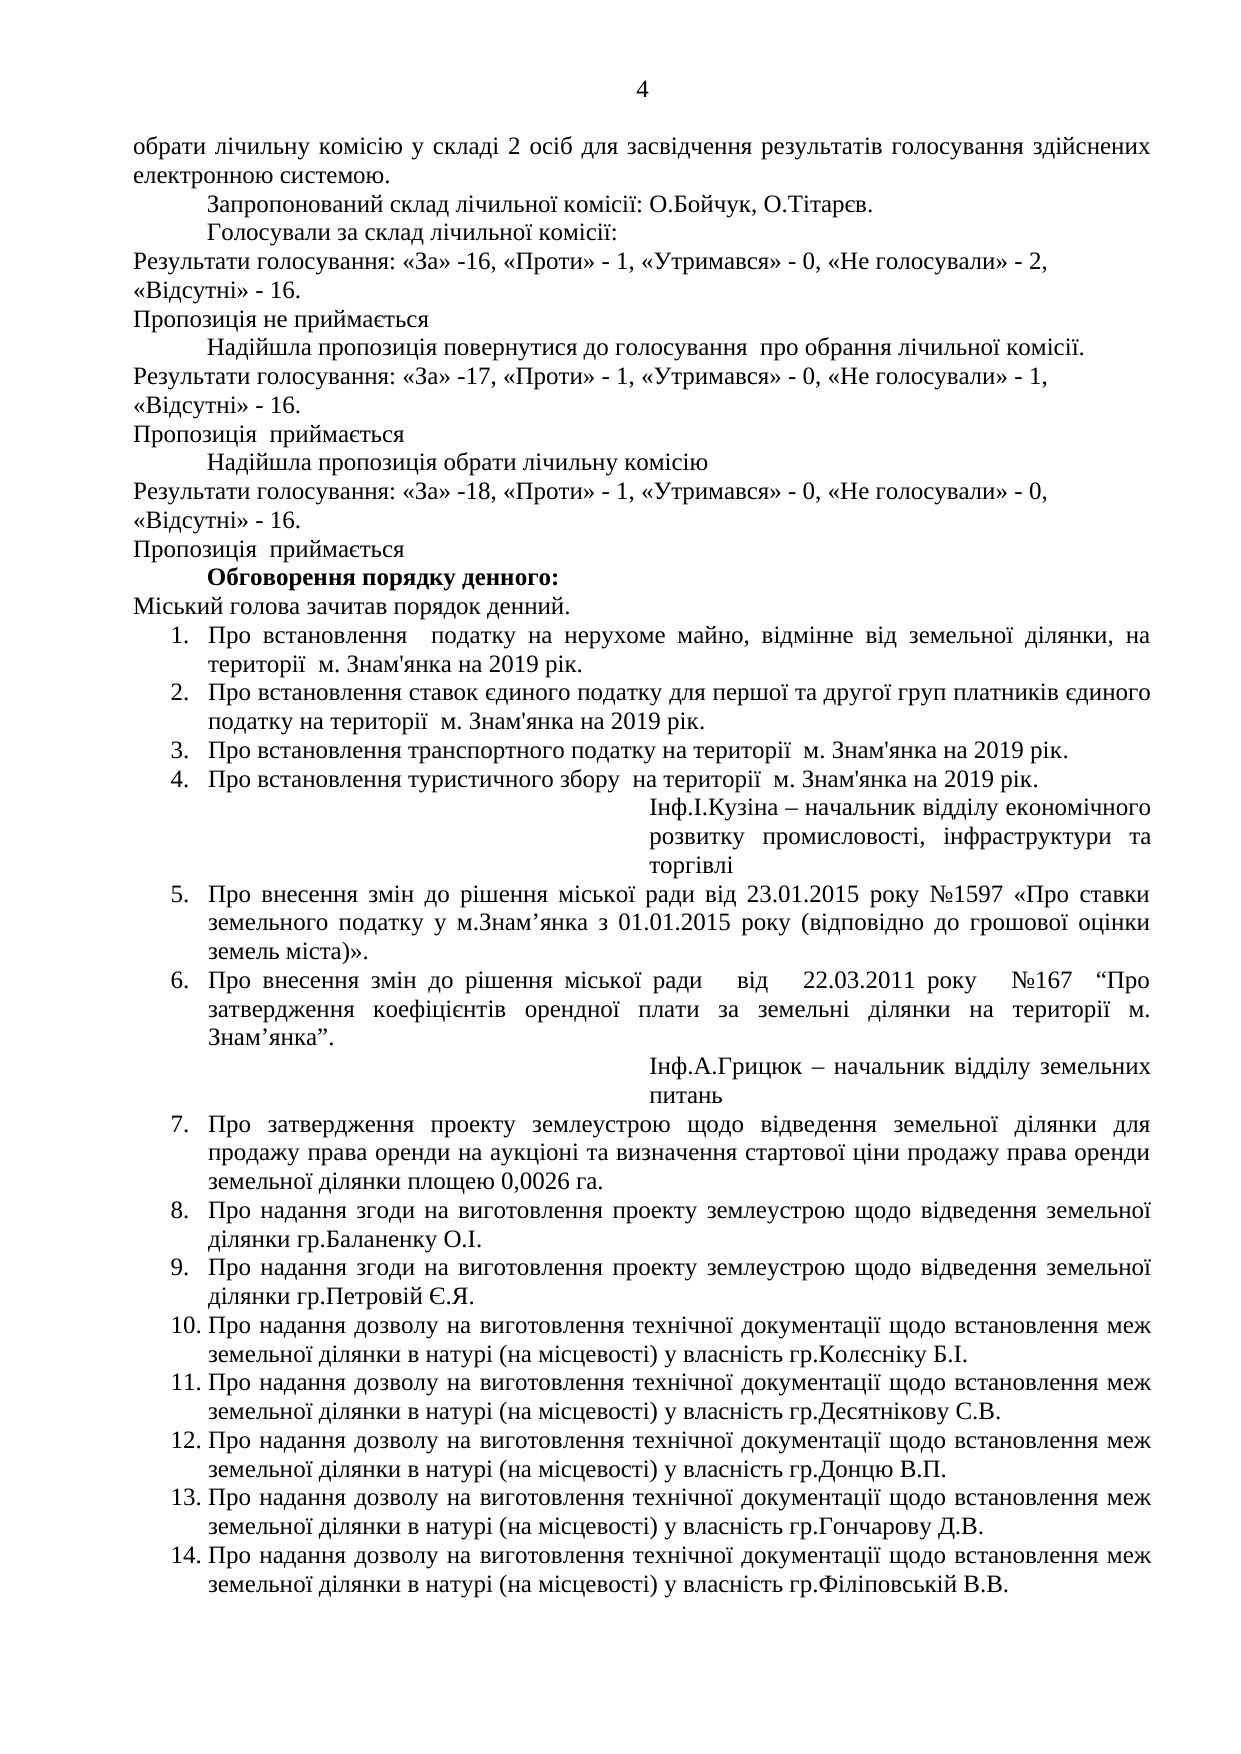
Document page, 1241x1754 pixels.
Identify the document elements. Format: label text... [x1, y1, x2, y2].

text Надійшла пропозиція обрати лічильну комісію [133, 447, 1152, 476]
text Пропозиція приймається [133, 534, 1152, 562]
list Про надання дозволу на виготовлення технічної документації щодо встановлення меж земельної ділянки в натурі (на місцевості) у власність гр.Гончарову Д.В. [170, 1482, 1152, 1540]
text Пропозиція приймається [133, 419, 1152, 447]
list Про надання дозволу на виготовлення технічної документації щодо встановлення меж земельної ділянки в натурі (на місцевості) у власність гр.Колєсніку Б.І. [170, 1310, 1152, 1367]
text «Відсутні» - 16. [133, 275, 1152, 304]
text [133, 131, 1152, 189]
text Міський голова зачитав порядок денний. [133, 591, 1152, 620]
list Про надання дозволу на виготовлення технічної документації щодо встановлення меж земельної ділянки в натурі (на місцевості) у власність гр.Десятнікову С.В. [170, 1367, 1152, 1425]
list Про надання дозволу на виготовлення технічної документації щодо встановлення меж земельної ділянки в натурі (на місцевості) у власність гр.Донцю В.П. [170, 1425, 1152, 1482]
text Результати голосування: «За» -16, «Проти» - 1, «Утримався» - 0, «Не голосували» - 2, [133, 246, 1152, 275]
list Про встановлення податку на нерухоме майно, відмінне від земельної ділянки, на території м. Знам'янка на 2019 рік. [170, 620, 1152, 677]
list Про встановлення ставок єдиного податку для першої та другої груп платників єдиного податку на території м. Знам'янка на 2019 рік. [170, 677, 1152, 735]
text «Відсутні» - 16. [133, 505, 1152, 534]
list Про надання дозволу на виготовлення технічної документації щодо встановлення меж земельної ділянки в натурі (на місцевості) у власність гр.Філіповській В.В. [170, 1540, 1152, 1597]
text Результати голосування: «За» -17, «Проти» - 1, «Утримався» - 0, «Не голосували» - 1, [133, 361, 1152, 390]
text Інф.А.Грицюк – начальник відділу земельних питань [649, 1051, 1152, 1109]
list Про надання згоди на виготовлення проекту землеустрою щодо відведення земельної ділянки гр.Петровій Є.Я. [170, 1252, 1152, 1310]
list Про затвердження проекту землеустрою щодо відведення земельної ділянки для продажу права оренди на аукціоні та визначення стартової ціни продажу права оренди земельної ділянки площею 0,0026 га. [170, 1109, 1152, 1195]
text Інф.І.Кузіна – начальник відділу економічного розвитку промисловості, інфраструктури та торгівлі [649, 792, 1152, 879]
list Про надання згоди на виготовлення проекту землеустрою щодо відведення земельної ділянки гр.Баланенку О.І. [170, 1195, 1152, 1252]
list Про встановлення транспортного податку на території м. Знам'янка на 2019 рік. [170, 735, 1152, 764]
list Про встановлення туристичного збору на території м. Знам'янка на 2019 рік. [170, 764, 1152, 792]
list Про внесення змін до рішення міської ради від 22.03.2011 року №167 “Про затвердження коефіцієнтів орендної плати за земельні ділянки на території м. Знам’янка”. [170, 965, 1152, 1051]
text Голосували за склад лічильної комісії: [133, 217, 1152, 246]
text Надійшла пропозиція повернутися до голосування про обрання лічильної комісії. [133, 332, 1152, 361]
text Обговорення порядку денного: [133, 562, 1152, 591]
text Пропозиція не приймається [133, 304, 1152, 332]
text Запропонований склад лічильної комісії: О.Бойчук, О.Тітарєв. [133, 189, 1152, 217]
text Результати голосування: «За» -18, «Проти» - 1, «Утримався» - 0, «Не голосували» - 0, [133, 476, 1152, 505]
text «Відсутні» - 16. [133, 390, 1152, 419]
list Про внесення змін до рішення міської ради від 23.01.2015 року №1597 «Про ставки земельного податку у м.Знам’янка з 01.01.2015 року (відповідно до грошової оцінки земель міста)». [170, 879, 1152, 965]
